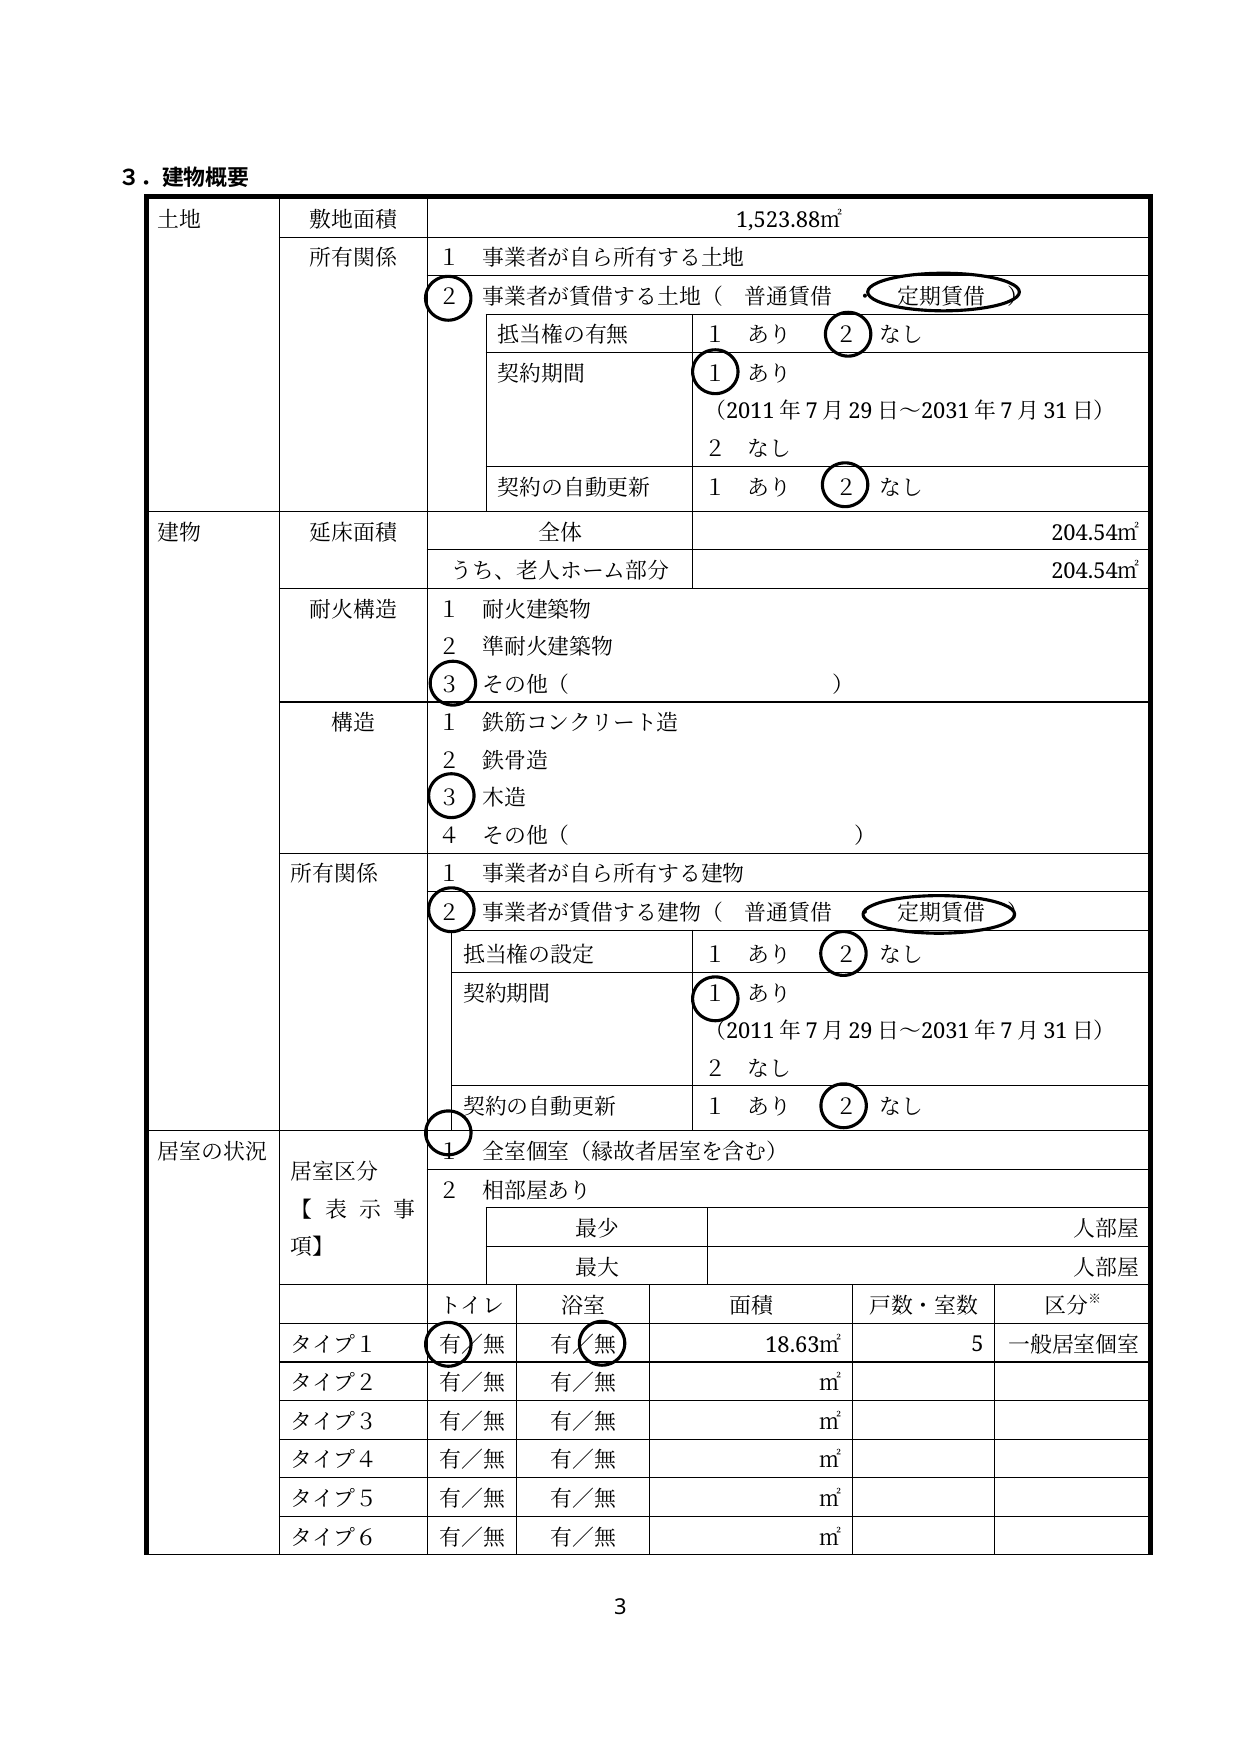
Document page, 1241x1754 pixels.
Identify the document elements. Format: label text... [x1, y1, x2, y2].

table_cell [428, 934, 451, 1118]
table_cell [853, 1517, 994, 1554]
table_cell 一般居室個室 [995, 1324, 1148, 1361]
table_cell １ あり ２ なし [693, 1086, 840, 1130]
table_cell 所有関係 [280, 854, 427, 1130]
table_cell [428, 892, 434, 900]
table_cell 契約期間 [487, 353, 692, 466]
table_cell 最少 [487, 1208, 707, 1246]
table_cell 204.54㎡ [693, 512, 1148, 549]
table_cell 契約期間 [452, 973, 692, 1085]
table_cell [853, 1478, 994, 1516]
table_cell 居室区分 【表示事項】 [280, 1131, 427, 1284]
table_cell タイプ３ [280, 1401, 427, 1438]
table_cell 構造 [280, 703, 427, 852]
table_cell [428, 314, 486, 511]
table_cell うち、老人ホーム部分 [428, 550, 692, 588]
table_cell 有／無 [428, 1401, 516, 1438]
table_cell １ あり ２ なし [693, 931, 833, 972]
table_cell １ あり ２ なし [823, 934, 864, 972]
table_cell [995, 1440, 1148, 1477]
table_cell ２ 事業者が賃借する土地（ 普通賃借 ・ 定期賃借 ） [459, 276, 1148, 314]
table_cell [995, 1517, 1148, 1554]
table_cell 浴室 [517, 1285, 649, 1323]
table_cell [428, 1113, 451, 1130]
table_cell １ あり （2011年7月29日～2031年7月31日） ２ なし [693, 353, 1148, 466]
table_cell [428, 1207, 486, 1284]
table_header 土地 [149, 199, 279, 511]
table_cell [995, 1478, 1148, 1516]
table_header 1,523.88㎡ [428, 199, 1148, 237]
table_cell 居室の状況 [149, 1131, 279, 1554]
table_cell 有／無 [581, 1324, 623, 1361]
table_cell 契約の自動更新 [452, 1086, 692, 1130]
table_cell 人部屋 [708, 1247, 1148, 1284]
table_cell １ あり ２ なし [828, 315, 869, 352]
table_cell １ 全室個室（縁故者居室を含む） [428, 1131, 1148, 1169]
table_cell １ あり ２ なし [693, 315, 832, 352]
table_cell １ 鉄筋コンクリート造 ２ 鉄骨造 ３ 木造 ４ その他（ ） [428, 703, 1148, 852]
table_cell 18.63㎡ [650, 1324, 852, 1361]
table_cell 最大 [487, 1247, 707, 1284]
table_cell １ 事業者が自ら所有する土地 [428, 238, 1148, 275]
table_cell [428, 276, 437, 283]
table_cell 延床面積 [280, 512, 427, 588]
table_cell １ あり ２ なし [854, 931, 1148, 972]
table_cell 有／無 [428, 1517, 516, 1554]
table_cell １ 事業者が自ら所有する建物 [428, 854, 1148, 891]
table_cell [853, 1440, 994, 1477]
table_cell 人部屋 [708, 1208, 1148, 1246]
table_cell 有／無 [517, 1517, 649, 1554]
table_cell 抵当権の有無 [487, 315, 692, 352]
table_cell タイプ２ [280, 1363, 427, 1400]
table_cell 面積 [650, 1285, 852, 1323]
table_cell 戸数・室数 [853, 1285, 994, 1323]
table_cell 建物 [149, 512, 279, 1130]
table_cell 耐火構造 [280, 589, 427, 701]
table_cell [995, 1363, 1148, 1400]
table_cell 有／無 [517, 1440, 649, 1477]
table_header 敷地面積 [280, 199, 427, 237]
table_cell 有／無 [517, 1324, 586, 1361]
table_cell 204.54㎡ [693, 550, 1148, 588]
table_cell ２ 事業者が賃借する建物（ 普通賃借 ・ 定期賃借 ） [467, 892, 1148, 929]
table_cell 有／無 [428, 1325, 469, 1361]
table_cell ㎡ [650, 1517, 852, 1554]
table_cell 有／無 [428, 1363, 516, 1400]
table_cell 有／無 [517, 1401, 649, 1438]
table_cell [853, 1363, 994, 1400]
table_cell 契約の自動更新 [487, 467, 692, 511]
table_cell ㎡ [650, 1440, 852, 1477]
table_cell タイプ１ [280, 1324, 427, 1361]
text ３．建物概要 [118, 157, 1122, 194]
table_cell [280, 1285, 427, 1323]
table_cell ㎡ [650, 1478, 852, 1516]
table_cell １ あり （2011年7月29日～2031年7月31日） ２ なし [693, 973, 1148, 1085]
table_cell 所有関係 [280, 238, 427, 511]
table_cell タイプ４ [280, 1440, 427, 1477]
table_cell １ あり ２ なし [848, 1086, 1148, 1130]
table_cell 有／無 [428, 1440, 516, 1477]
table_cell [995, 1401, 1148, 1438]
table_cell トイレ [428, 1285, 516, 1323]
table_cell 有／無 [517, 1478, 649, 1516]
table_cell １ あり ２ なし [864, 315, 1148, 352]
table_cell １ あり ２ なし [693, 467, 1148, 511]
table_cell 有／無 [463, 1324, 516, 1361]
table_cell １ 耐火建築物 ２ 準耐火建築物 ３ その他（ ） [428, 589, 1148, 701]
table_cell 有／無 [428, 1478, 516, 1516]
table_cell 有／無 [618, 1324, 649, 1361]
table_cell ㎡ [650, 1401, 852, 1438]
table_cell 区分※ [995, 1285, 1148, 1323]
table_cell 5 [853, 1324, 994, 1361]
table_cell 有／無 [517, 1363, 649, 1400]
table_cell １ あり ２ なし [823, 1086, 864, 1126]
table_cell タイプ６ [280, 1517, 427, 1554]
table_cell タイプ５ [280, 1478, 427, 1516]
table_cell [853, 1401, 994, 1438]
table_cell 全体 [428, 512, 692, 549]
table_cell ２ 相部屋あり [428, 1170, 1148, 1207]
table_cell 抵当権の設定 [452, 931, 692, 972]
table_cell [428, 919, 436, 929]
table_cell ㎡ [650, 1363, 852, 1400]
